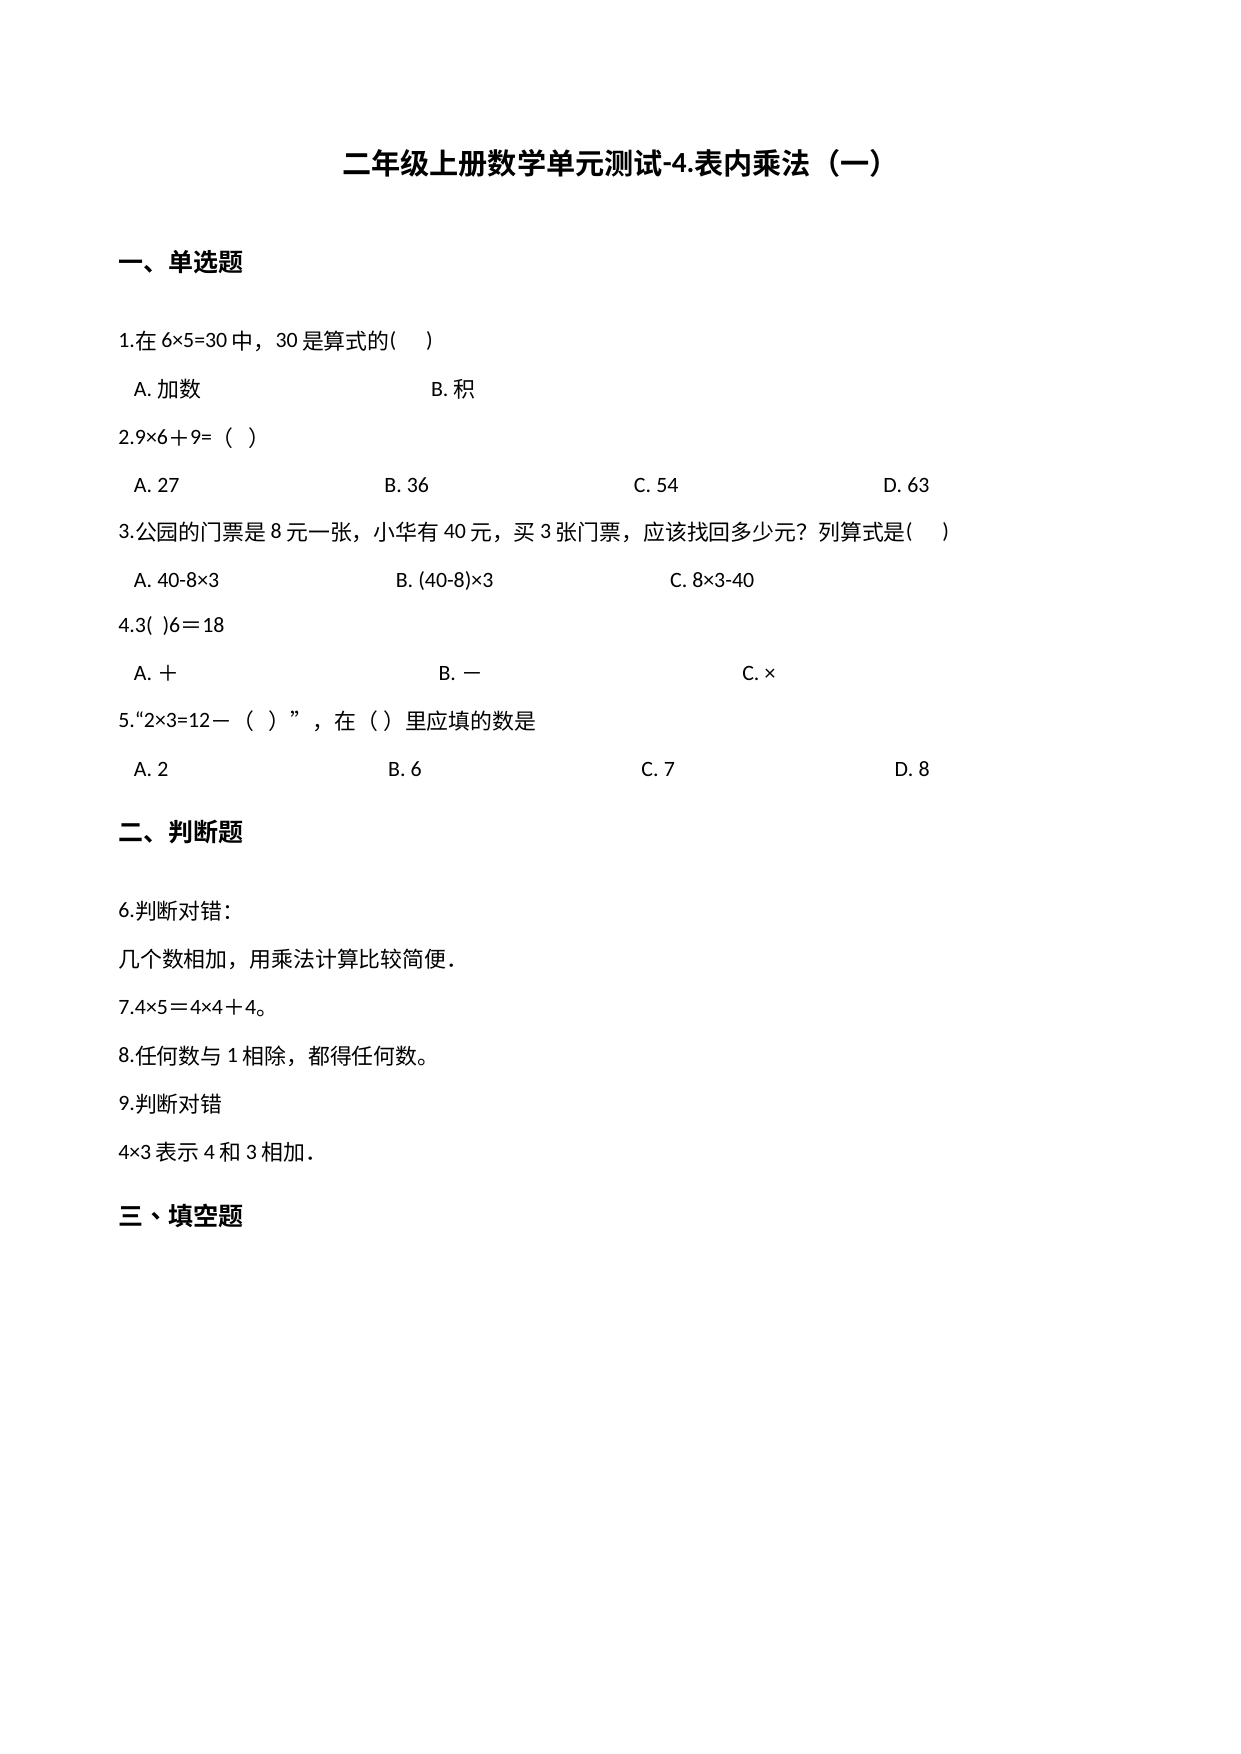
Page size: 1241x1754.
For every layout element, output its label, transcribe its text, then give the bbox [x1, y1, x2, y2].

text 几个数相加，用乘法计算比较简便． [118, 942, 1122, 974]
text 3.公园的门票是8元一张，小华有40元，买3张门票，应该找回多少元？列算式是( ) [118, 514, 1122, 547]
text 9.判断对错 [118, 1087, 1122, 1119]
text 1.在6×5=30中，30是算式的( ) [118, 324, 1122, 356]
text A. 2 B. 6 C. 7 D. 8 [134, 752, 1122, 784]
text 二、判断题 [118, 798, 1122, 863]
text 8.任何数与1相除，都得任何数。 [118, 1038, 1122, 1071]
text 7.4×5＝4×4＋4。 [118, 990, 1122, 1022]
text 2.9×6＋9=（ ） [118, 420, 1122, 453]
text 6.判断对错： [118, 893, 1122, 926]
picture [889, 769, 895, 776]
text A. 40-8×3 B. (40-8)×3 C. 8×3-40 [134, 563, 1122, 595]
text 4×3表示4和3相加． [118, 1135, 1122, 1167]
picture [636, 769, 642, 776]
text A. ＋ B. － C. × [134, 656, 1122, 689]
text 二年级上册数学单元测试-4.表内乘法（一） [118, 129, 1122, 194]
text 4.3( )6＝18 [118, 609, 1122, 641]
text 一、单选题 [118, 228, 1122, 293]
text A. 27 B. 36 C. 54 D. 63 [134, 469, 1122, 501]
text 三、填空题 [118, 1183, 1122, 1248]
text A. 加数 B. 积 [134, 372, 1122, 404]
text 5.“2×3=12－（ ）”，在（ ）里应填的数是 [118, 703, 1122, 736]
